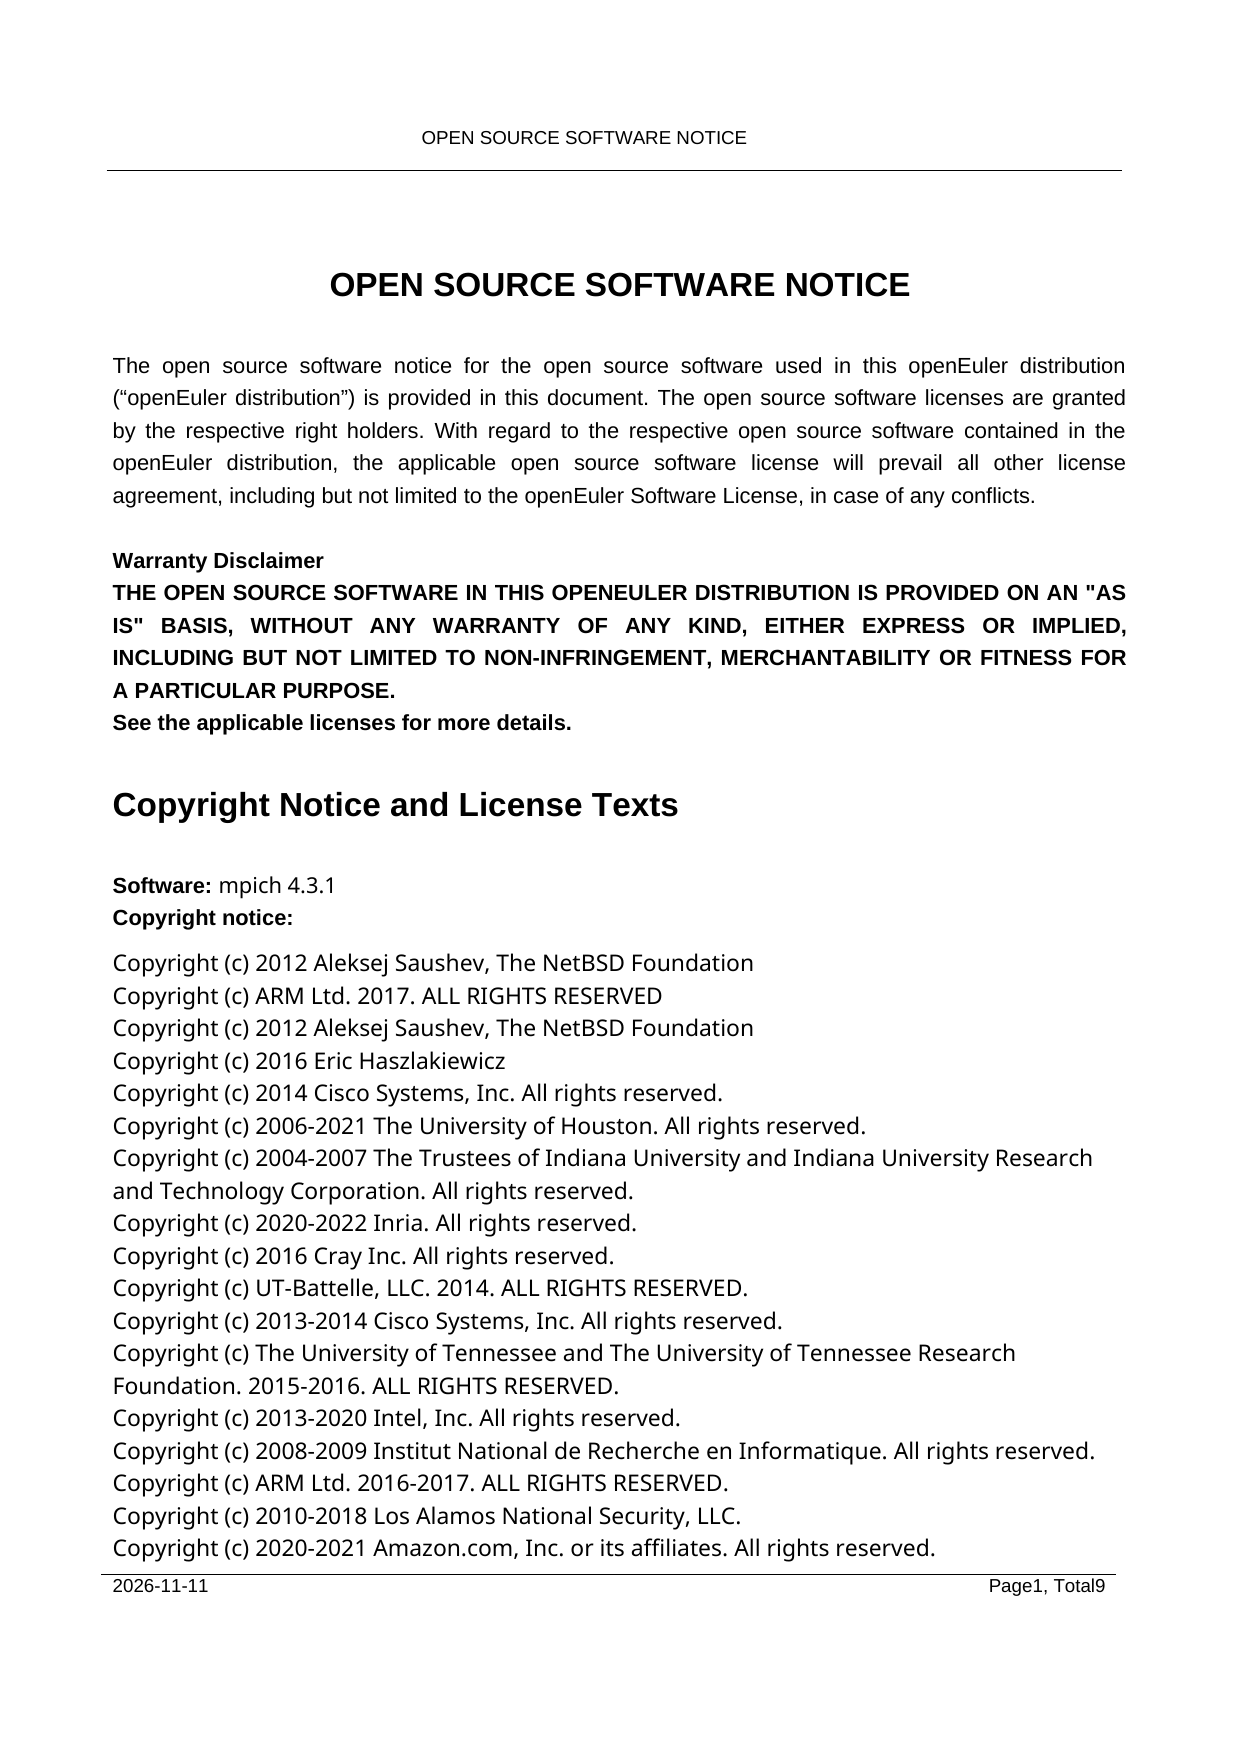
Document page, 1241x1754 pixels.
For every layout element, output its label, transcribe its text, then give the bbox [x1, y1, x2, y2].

text Warranty Disclaimer [112, 544, 1128, 576]
text THE OPEN SOURCE SOFTWARE IN THIS OPENEULER DISTRIBUTION IS PROVIDED ON AN "AS IS" BASIS, WITHOUT ANY WARRANTY OF ANY KIND, EITHER EXPRESS OR IMPLIED, INCLUDING BUT NOT LIMITED TO NON-INFRINGEMENT, MERCHANTABILITY OR FITNESS FOR A PARTICULAR PURPOSE. See the applicable licenses for more details. [112, 576, 1128, 739]
text Copyright notice: [112, 901, 1128, 934]
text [112, 947, 1128, 1564]
text Copyright Notice and License Texts [112, 771, 1128, 836]
text OPEN SOURCE SOFTWARE NOTICE [112, 251, 1128, 316]
title Software: mpich 4.3.1 [112, 869, 1128, 901]
text The open source software notice for the open source software used in this openEuler distribution (“openEuler distribution”) is provided in this document. The open source software licenses are granted by the respective right holders. With regard to the respective open source software contained in the openEuler distribution, the applicable open source software license will prevail all other license agreement, including but not limited to the openEuler Software License, in case of any conflicts. [112, 349, 1128, 511]
